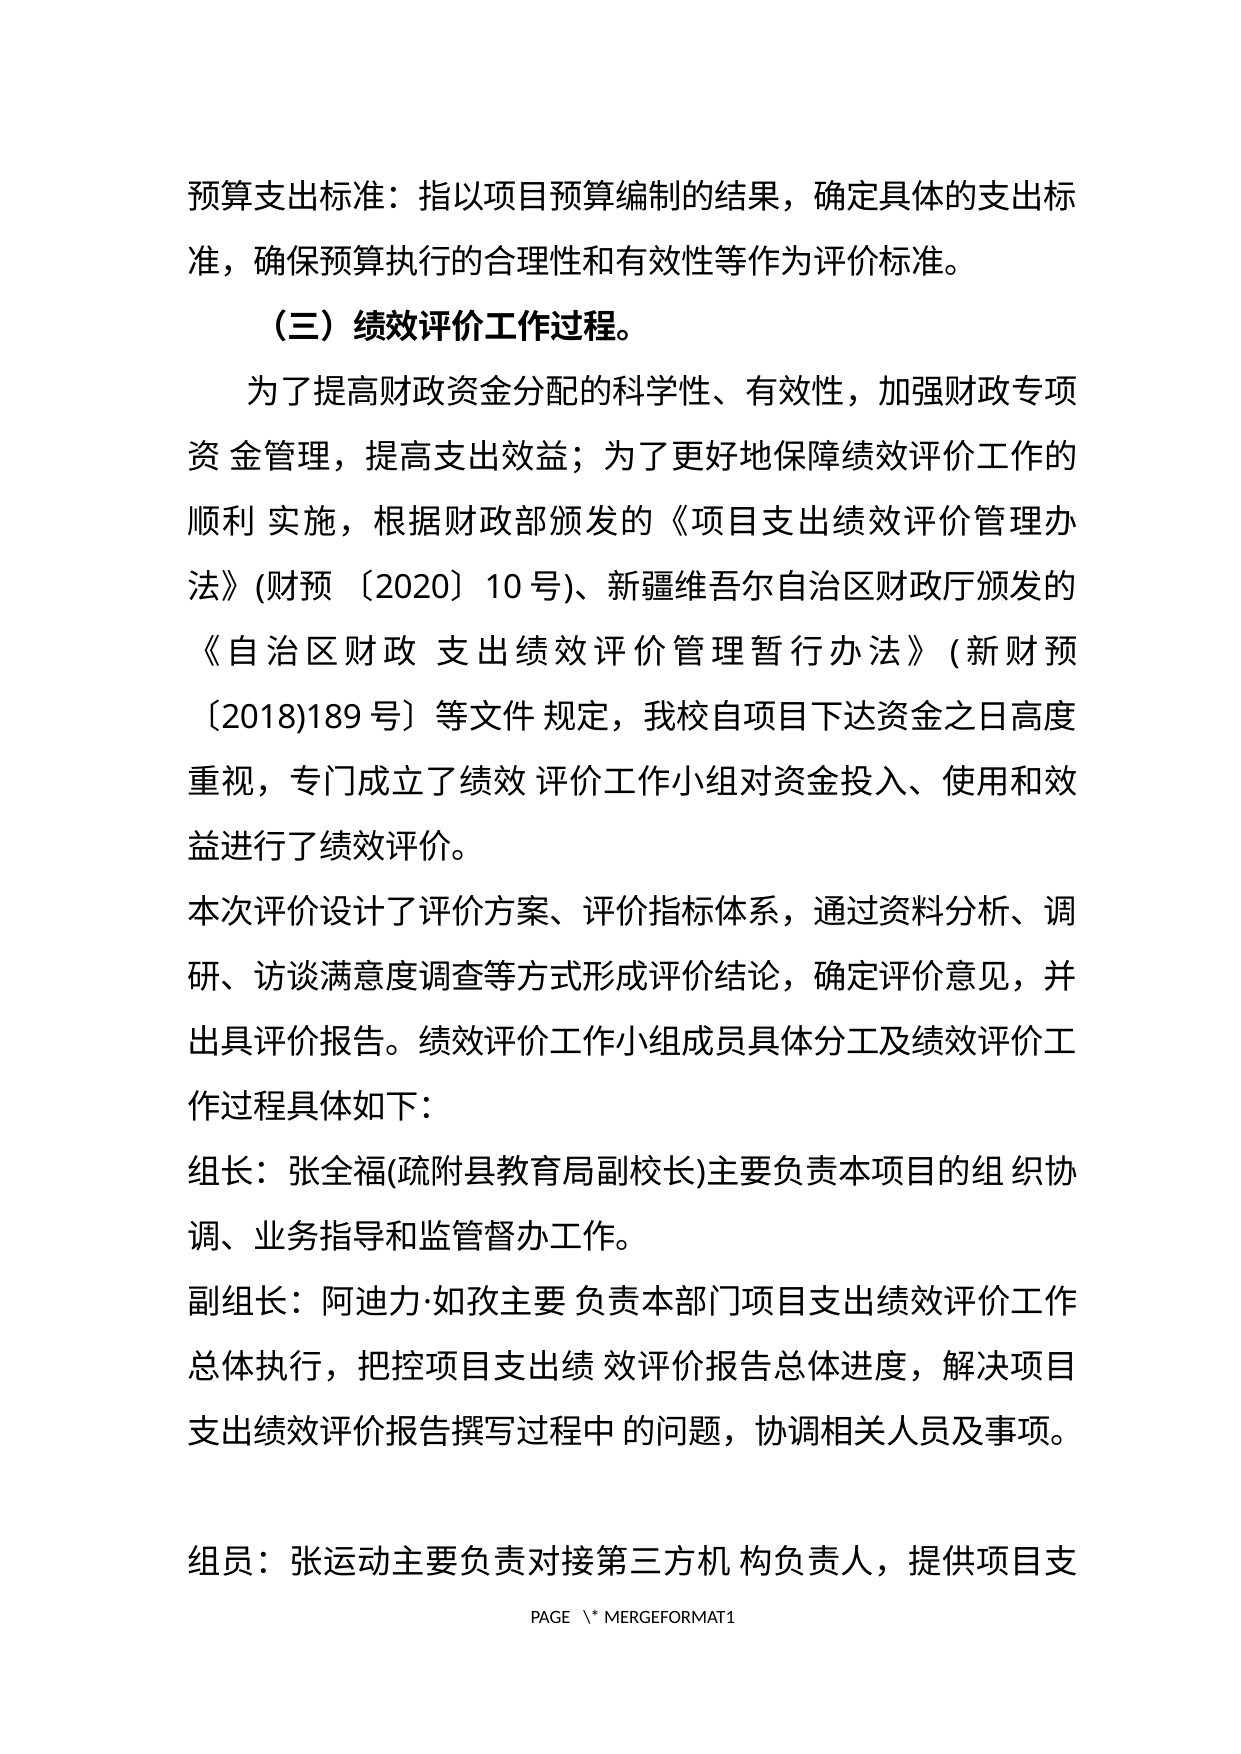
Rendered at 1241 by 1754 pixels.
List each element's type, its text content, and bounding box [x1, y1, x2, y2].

text （三）绩效评价工作过程。 [187, 292, 1078, 357]
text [187, 162, 1078, 292]
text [187, 357, 1078, 1592]
